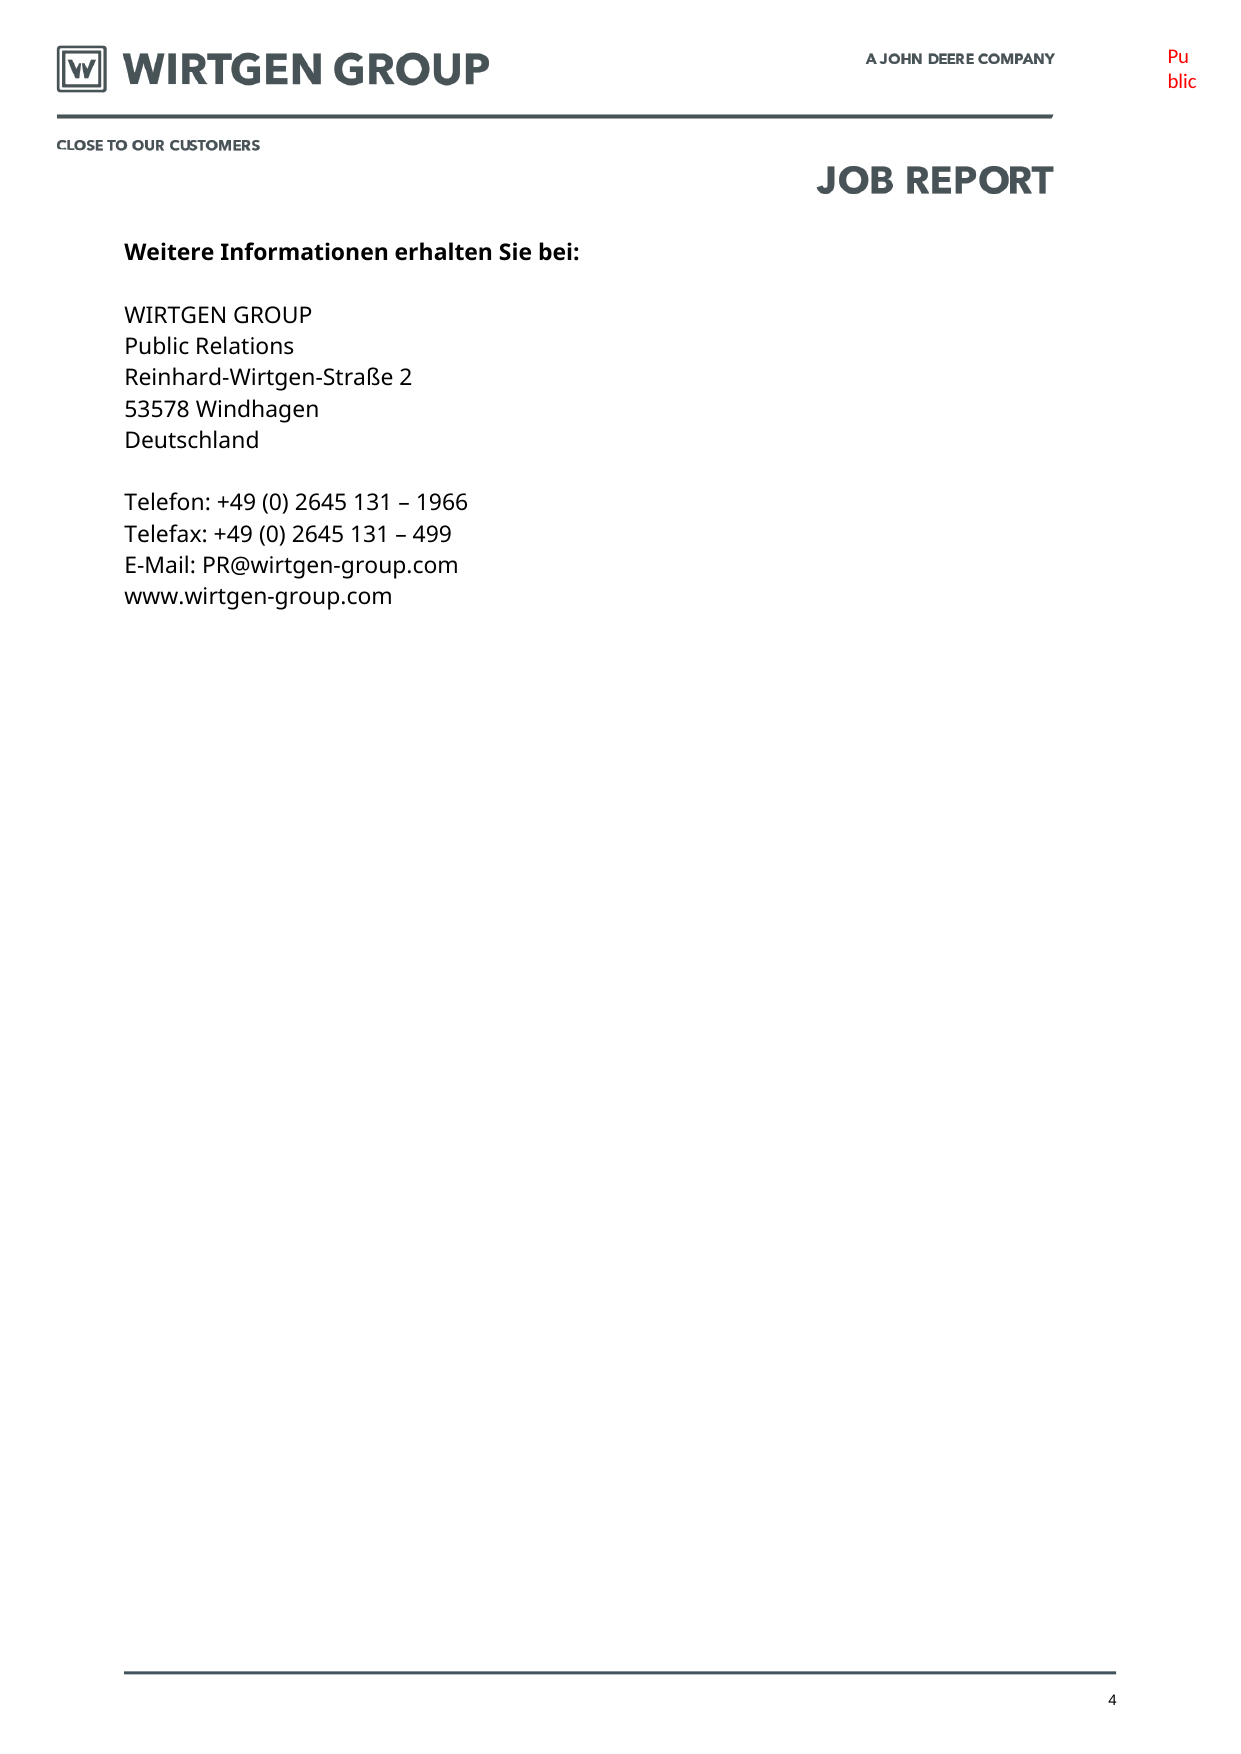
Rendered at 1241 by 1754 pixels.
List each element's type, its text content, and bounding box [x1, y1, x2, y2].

text WIRTGEN GROUP [124, 299, 1116, 330]
text Public Relations [124, 330, 1116, 361]
text Weitere Informationen erhalten Sie bei: [124, 236, 1116, 267]
text 53578 Windhagen [124, 392, 1116, 424]
text Reinhard-Wirtgen-Straße 2 [124, 361, 1116, 392]
text Deutschland [124, 424, 1116, 455]
text Telefax: +49 (0) 2645 131 – 499 [124, 517, 1116, 549]
text www.wirtgen-group.com [124, 580, 1116, 611]
text E-Mail: PR@wirtgen-group.com [124, 549, 1116, 580]
text Telefon: +49 (0) 2645 131 – 1966 [124, 486, 1116, 517]
picture [53, 45, 1062, 196]
